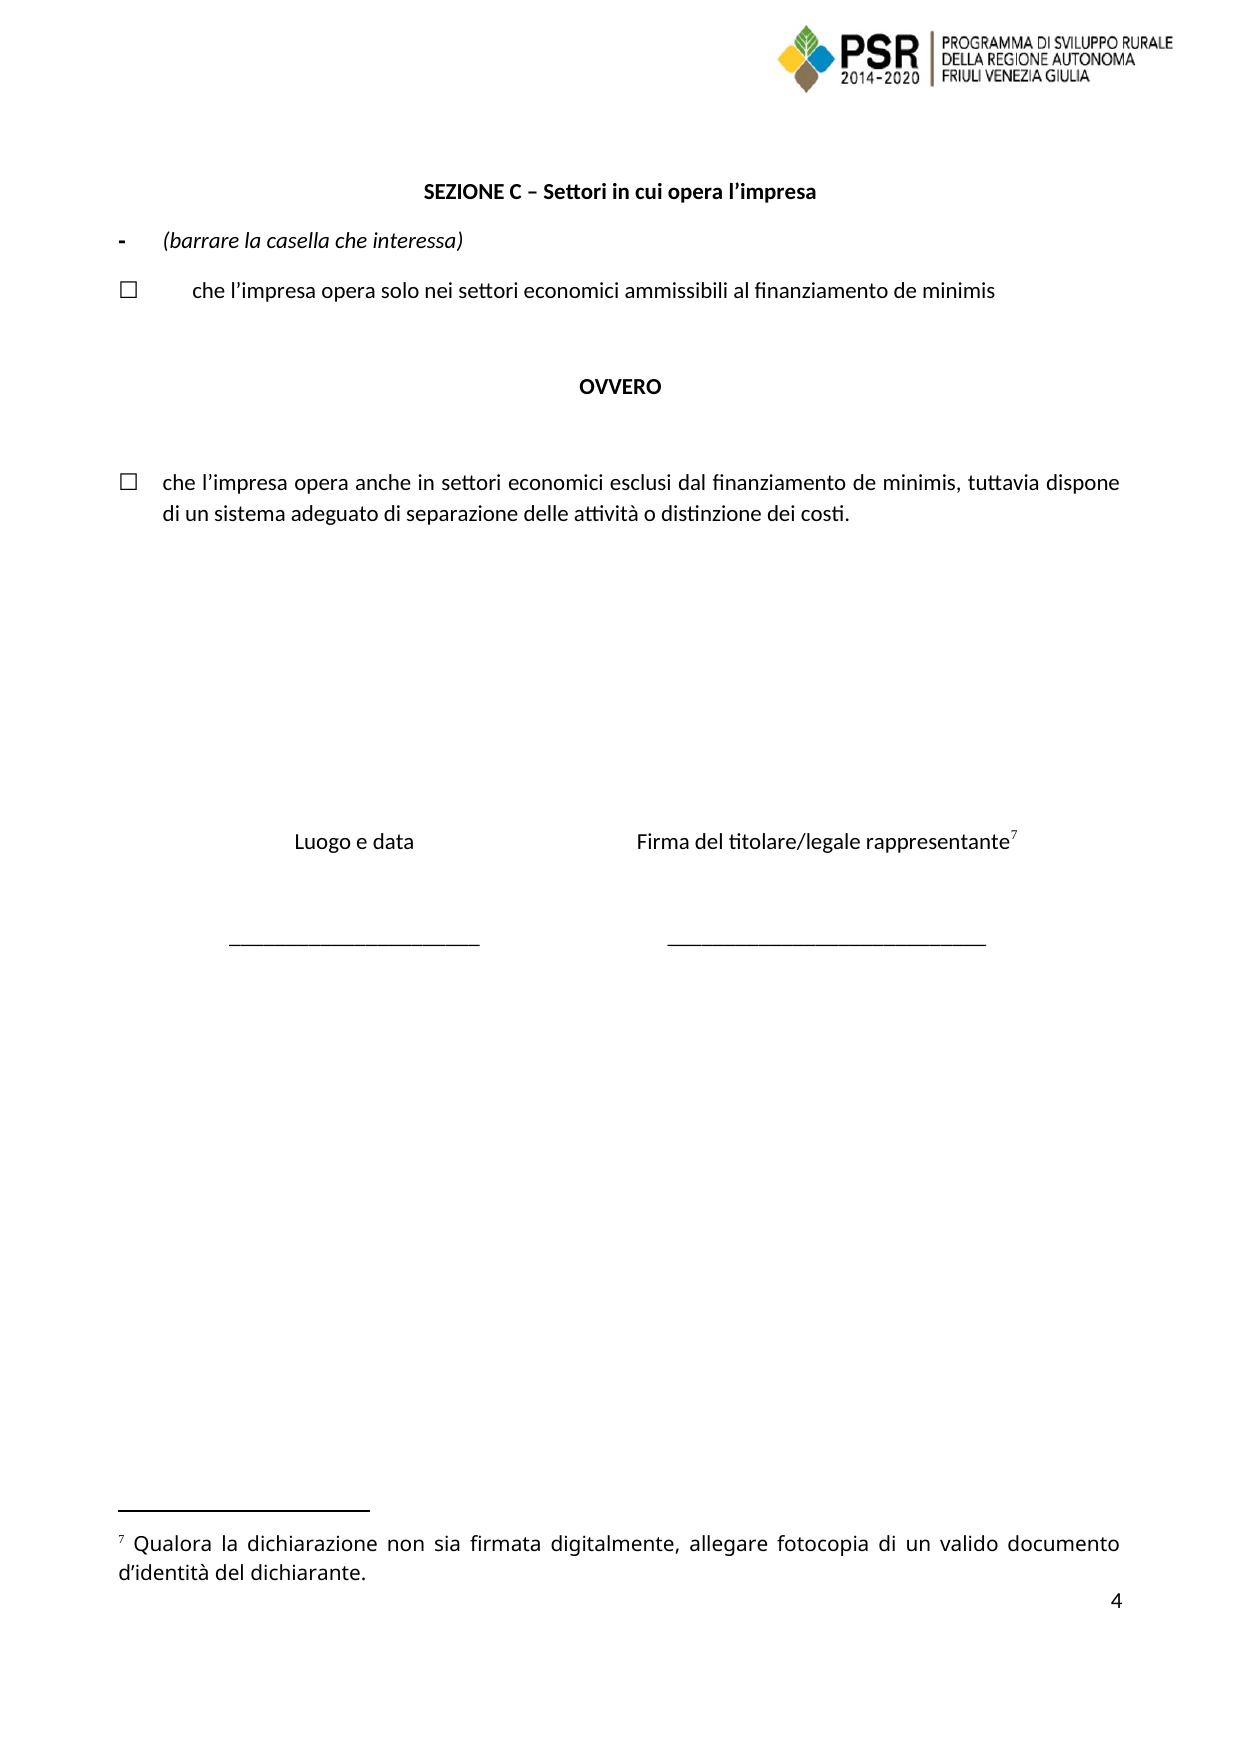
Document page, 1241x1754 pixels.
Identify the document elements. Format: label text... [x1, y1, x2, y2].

picture [767, 23, 1176, 95]
text che l’impresa opera anche in settori economici esclusi dal finanziamento de minimis, tuttavia dispone di un sistema adeguato di separazione delle attività o distinzione dei costi. [118, 466, 1122, 527]
text che l’impresa opera solo nei settori economici ammissibili al finanziamento de minimis [118, 274, 1122, 306]
text OVVERO [118, 372, 1122, 400]
text SEZIONE C – Settori in cui opera l’impresa [118, 177, 1122, 205]
text ______________________ ____________________________ [118, 921, 1122, 949]
text Luogo e data Firma del titolare/legale rappresentante [118, 827, 1122, 855]
list (barrare la casella che interessa) [118, 224, 1122, 255]
